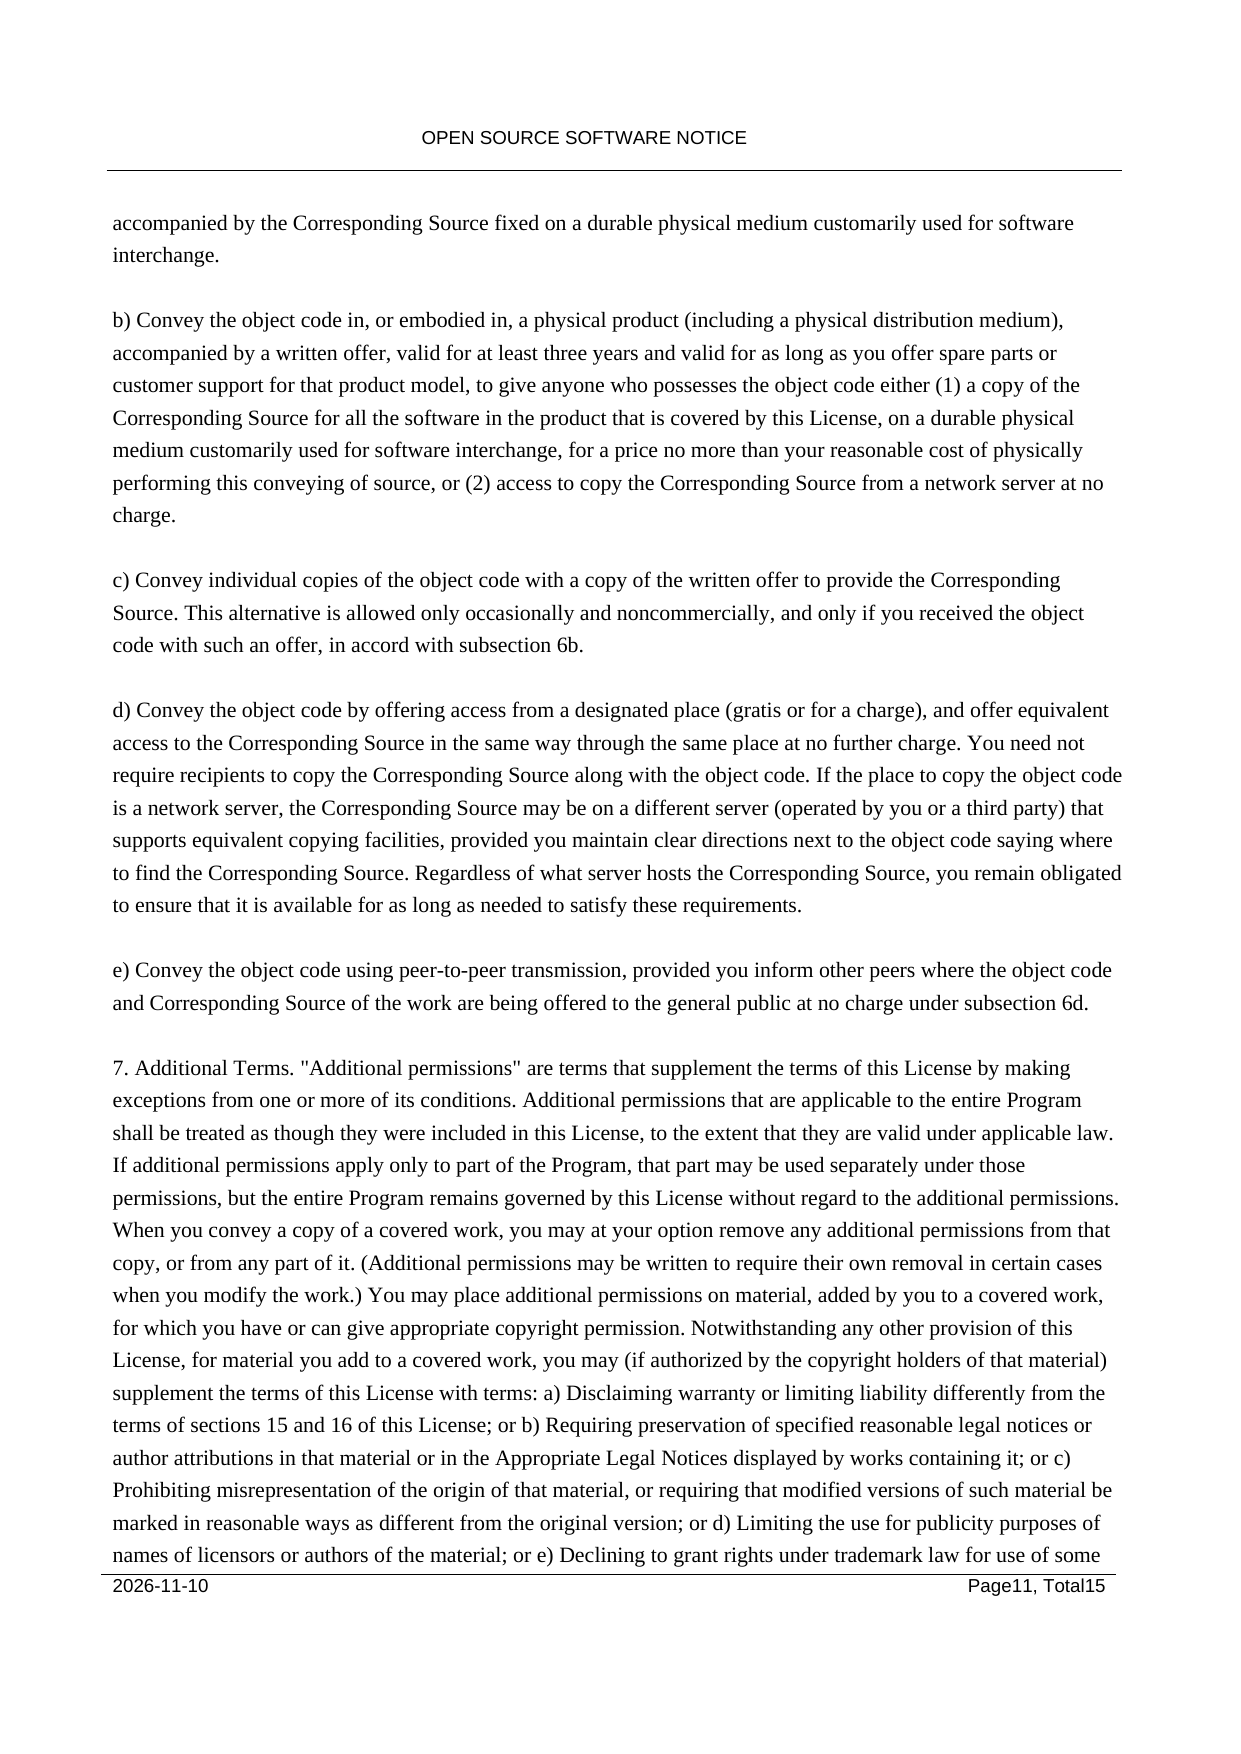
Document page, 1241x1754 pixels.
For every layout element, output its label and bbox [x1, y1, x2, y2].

text [112, 206, 1128, 1571]
